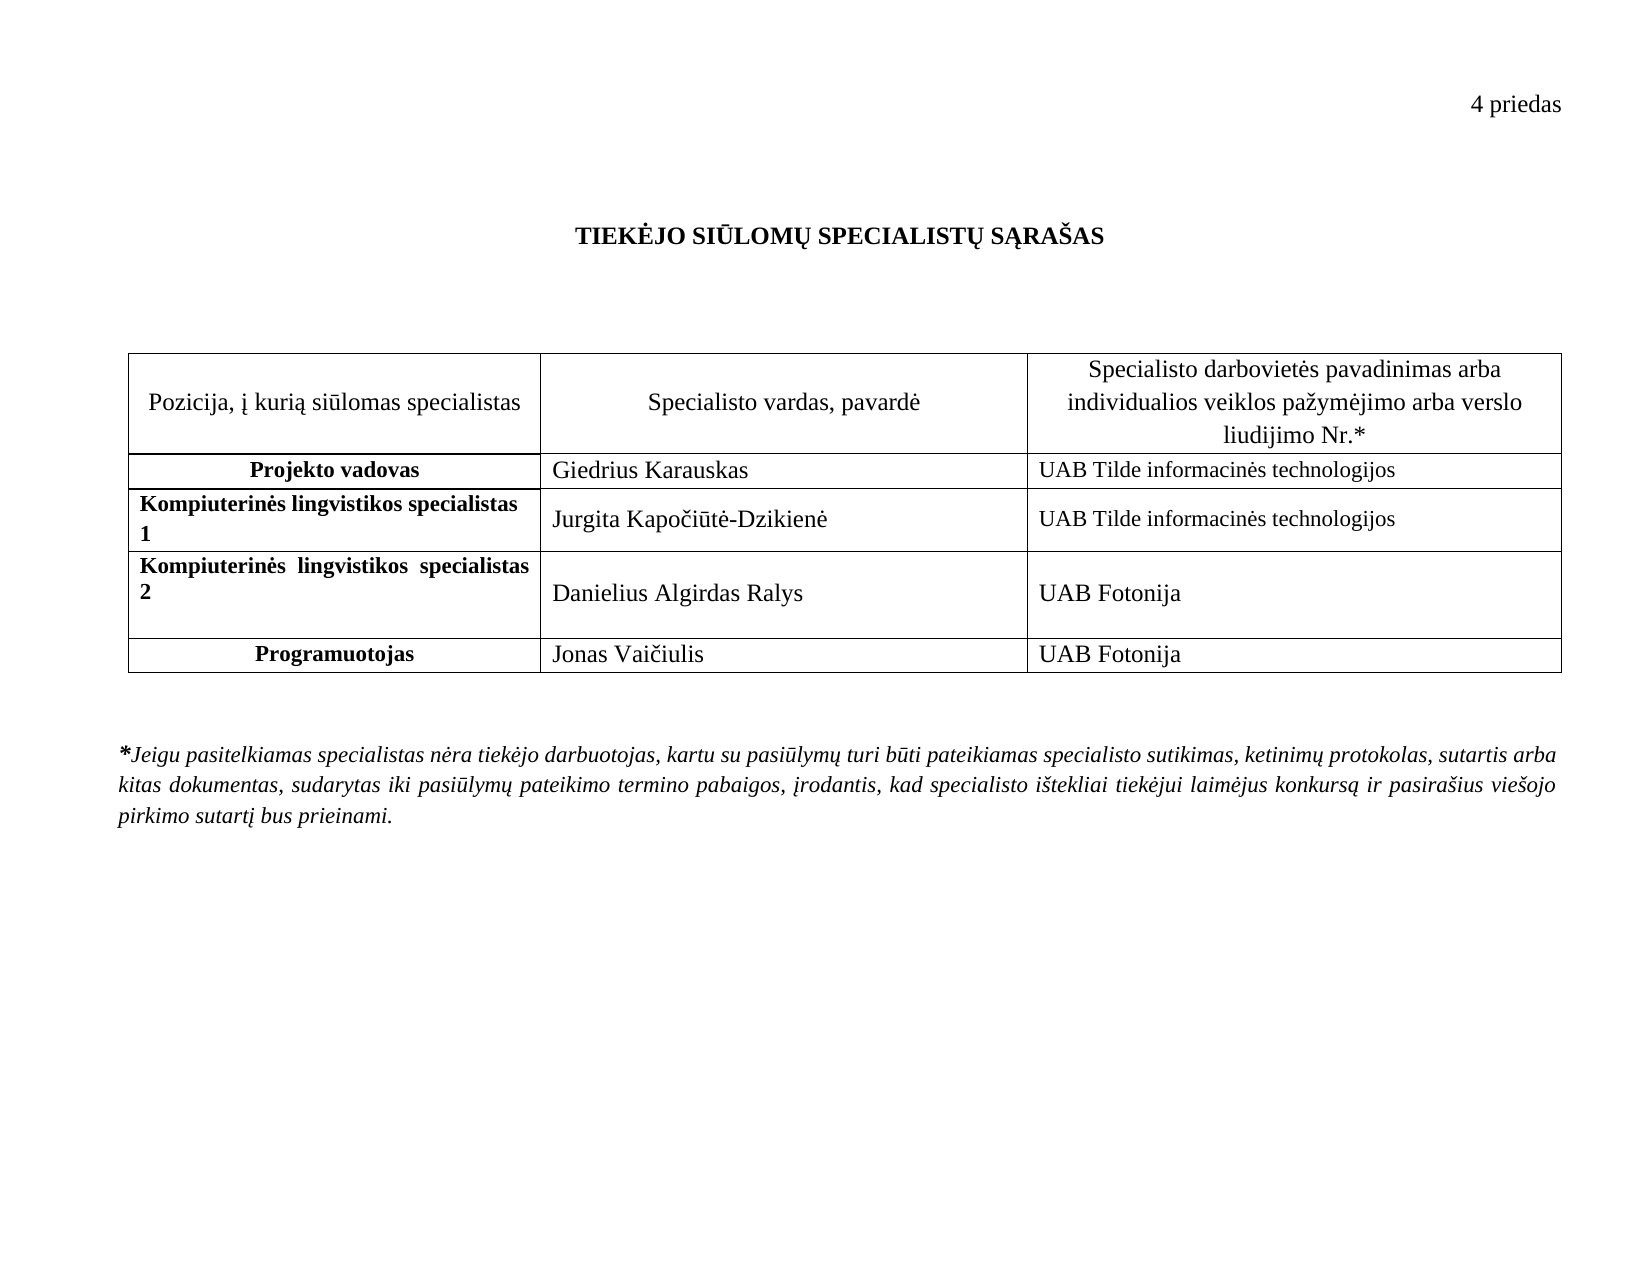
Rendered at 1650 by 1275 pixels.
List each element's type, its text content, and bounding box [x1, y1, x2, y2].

table_cell Jurgita Kapočiūtė-Dzikienė [541, 489, 1027, 551]
table_cell Kompiuterinės lingvistikos specialistas 1 [129, 490, 540, 551]
table_header Specialisto vardas, pavardė [541, 354, 1027, 453]
text 4 priedas [118, 89, 1561, 117]
text TIEKĖJO SIŪLOMŲ SPECIALISTŲ SĄRAŠAS [118, 221, 1561, 249]
table_cell Jonas Vaičiulis [541, 639, 1027, 672]
table_cell Kompiuterinės lingvistikos specialistas 2 [129, 552, 540, 638]
table_cell Projekto vadovas [129, 455, 540, 488]
table_cell Giedrius Karauskas [541, 454, 1027, 488]
table_header Specialisto darbovietės pavadinimas arba individualios veiklos pažymėjimo arba verslo liudijimo Nr.* [1028, 354, 1561, 453]
table_cell UAB Fotonija [1028, 639, 1561, 672]
text *Jeigu pasitelkiamas specialistas nėra tiekėjo darbuotojas, kartu su pasiūlymų turi būti pateikiamas specialisto sutikimas, ketinimų protokolas, sutartis arba kitas dokumentas, sudarytas iki pasiūlymų pateikimo termino pabaigos, įrodantis, kad specialisto ištekliai tiekėjui laimėjus konkursą ir pasirašius viešojo pirkimo sutartį bus prieinami. [118, 739, 1561, 828]
table_cell UAB Tilde informacinės technologijos [1028, 489, 1561, 551]
table_header Pozicija, į kurią siūlomas specialistas [129, 354, 540, 453]
table_cell Programuotojas [129, 639, 540, 672]
table_cell UAB Tilde informacinės technologijos [1028, 454, 1561, 488]
table_cell Danielius Algirdas Ralys [541, 552, 1027, 638]
table_cell UAB Fotonija [1028, 552, 1561, 638]
